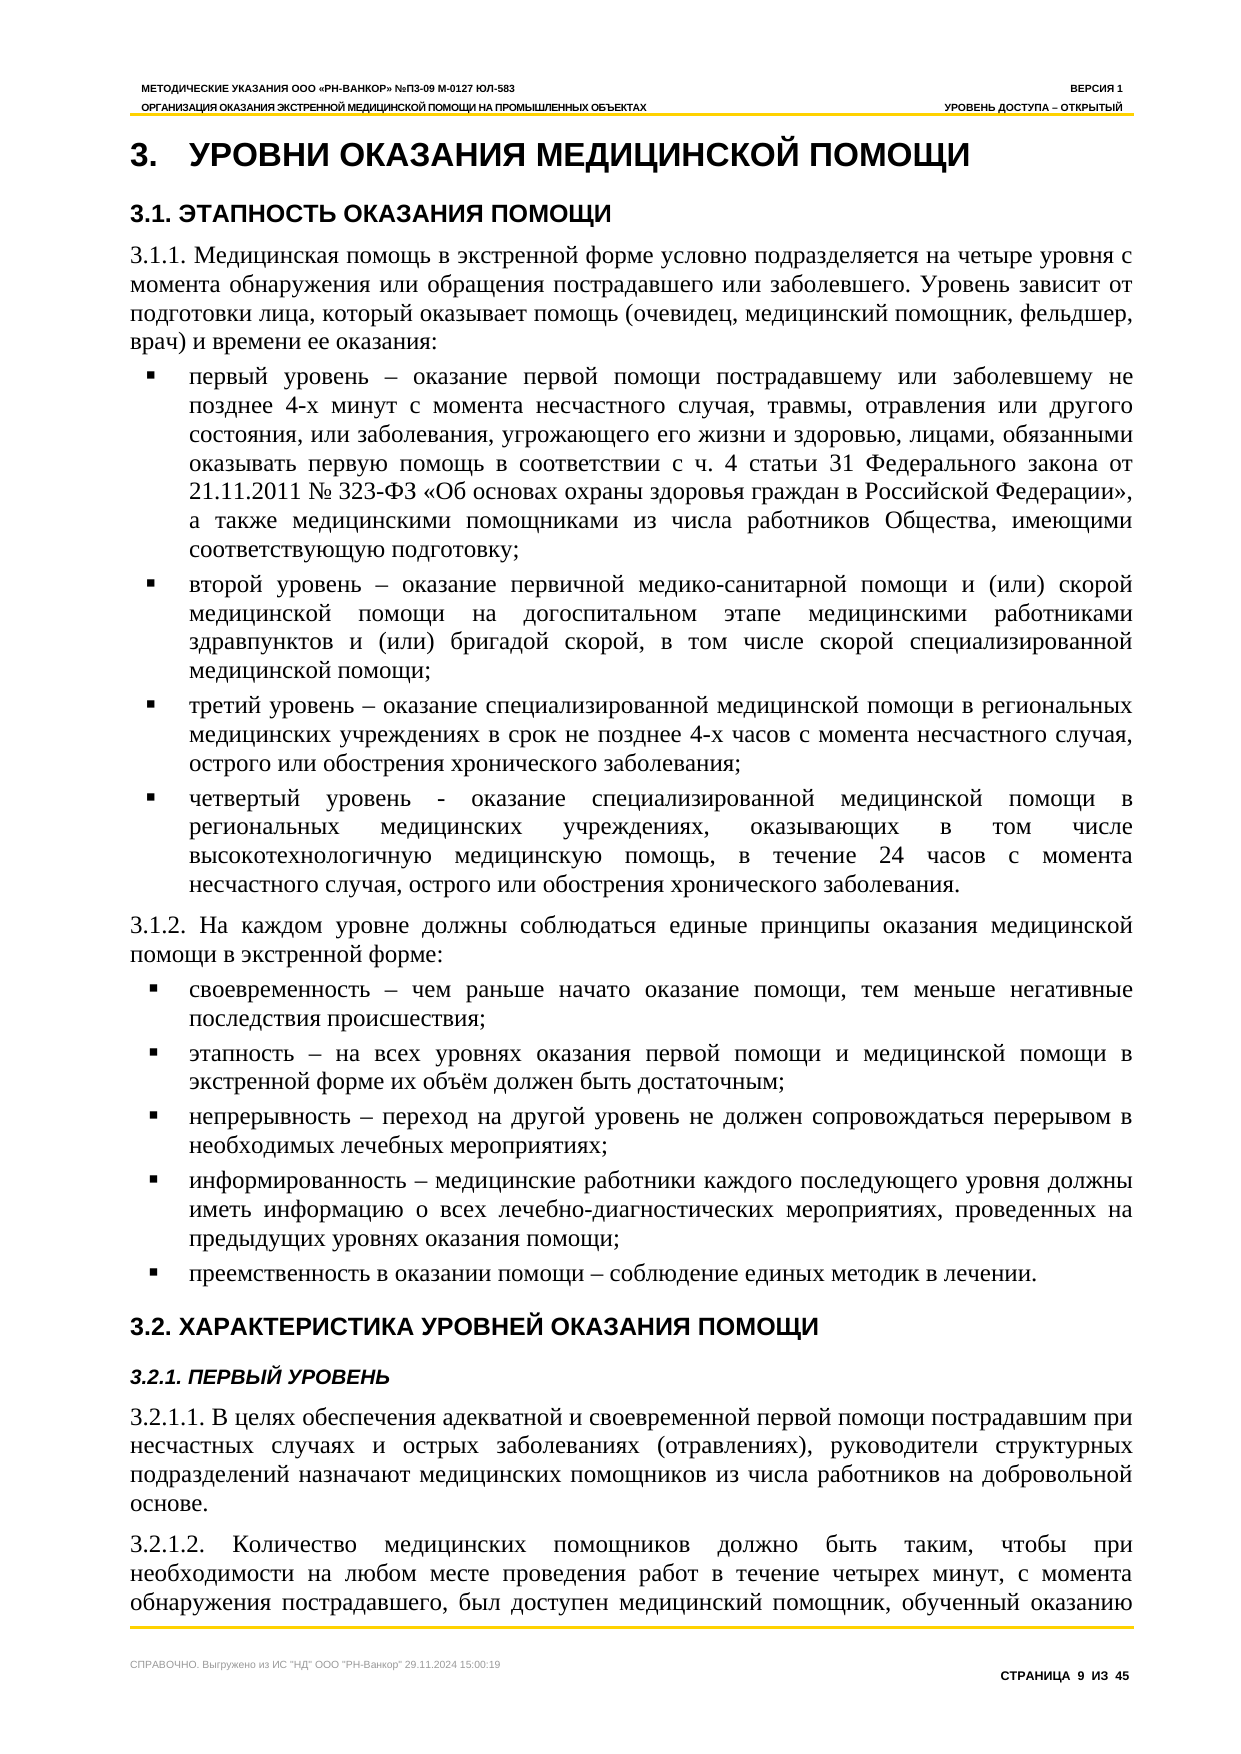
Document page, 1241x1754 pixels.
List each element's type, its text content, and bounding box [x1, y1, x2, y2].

list 3.2.1. ПЕРВЫЙ УРОВЕНЬ [130, 1365, 1134, 1389]
list первый уровень – оказание первой помощи пострадавшему или заболевшему не позднее 4-х минут с момента несчастного случая, травмы, отравления или другого состояния, или заболевания, угрожающего его жизни и здоровью, лицами, обязанными оказывать первую помощь в соответствии с ч. 4 статьи 31 Федерального закона от 21.11.2011 № 323-ФЗ «Об основах охраны здоровья граждан в Российской Федерации», а также медицинскими помощниками из числа работников Общества, имеющими соответствующую подготовку; [145, 361, 1134, 563]
subtitle УРОВНИ ОКАЗАНИЯ МЕДИЦИНСКОЙ ПОМОЩИ [130, 136, 1134, 174]
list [130, 1529, 1134, 1615]
list 3.1.1. Медицинская помощь в экстренной форме условно подразделяется на четыре уровня с момента обнаружения или обращения пострадавшего или заболевшего. Уровень зависит от подготовки лица, который оказывает помощь (очевидец, медицинский помощник, фельдшер, врач) и времени ее оказания: [130, 240, 1134, 355]
list 3.2. ХАРАКТЕРИСТИКА УРОВНЕЙ ОКАЗАНИЯ ПОМОЩИ [130, 1311, 1134, 1340]
list преемственность в оказании помощи – соблюдение единых методик в лечении. [148, 1258, 1134, 1286]
list своевременность – чем раньше начато оказание помощи, тем меньше негативные последствия происшествия; [148, 974, 1134, 1031]
list второй уровень – оказание первичной медико-санитарной помощи и (или) скорой медицинской помощи на догоспитальном этапе медицинскими работниками здравпунктов и (или) бригадой скорой, в том числе скорой специализированной медицинской помощи; [145, 569, 1134, 684]
list четвертый уровень - оказание специализированной медицинской помощи в региональных медицинских учреждениях, оказывающих в том числе высокотехнологичную медицинскую помощь, в течение 24 часов с момента несчастного случая, острого или обострения хронического заболевания. [145, 783, 1134, 898]
list этапность – на всех уровнях оказания первой помощи и медицинской помощи в экстренной форме их объём должен быть достаточным; [148, 1038, 1134, 1095]
list 3.1.2. На каждом уровне должны соблюдаться единые принципы оказания медицинской помощи в экстренной форме: [130, 910, 1134, 968]
list информированность – медицинские работники каждого последующего уровня должны иметь информацию о всех лечебно-диагностических мероприятиях, проведенных на предыдущих уровнях оказания помощи; [148, 1165, 1134, 1251]
list третий уровень – оказание специализированной медицинской помощи в региональных медицинских учреждениях в срок не позднее 4-х часов с момента несчастного случая, острого или обострения хронического заболевания; [145, 690, 1134, 776]
list 3.2.1.1. В целях обеспечения адекватной и своевременной первой помощи пострадавшим при несчастных случаях и острых заболеваниях (отравлениях), руководители структурных подразделений назначают медицинских помощников из числа работников на добровольной основе. [130, 1402, 1134, 1517]
list 3.1. ЭТАПНОСТЬ ОКАЗАНИЯ ПОМОЩИ [130, 199, 1134, 228]
list непрерывность – переход на другой уровень не должен сопровождаться перерывом в необходимых лечебных мероприятиях; [148, 1101, 1134, 1159]
